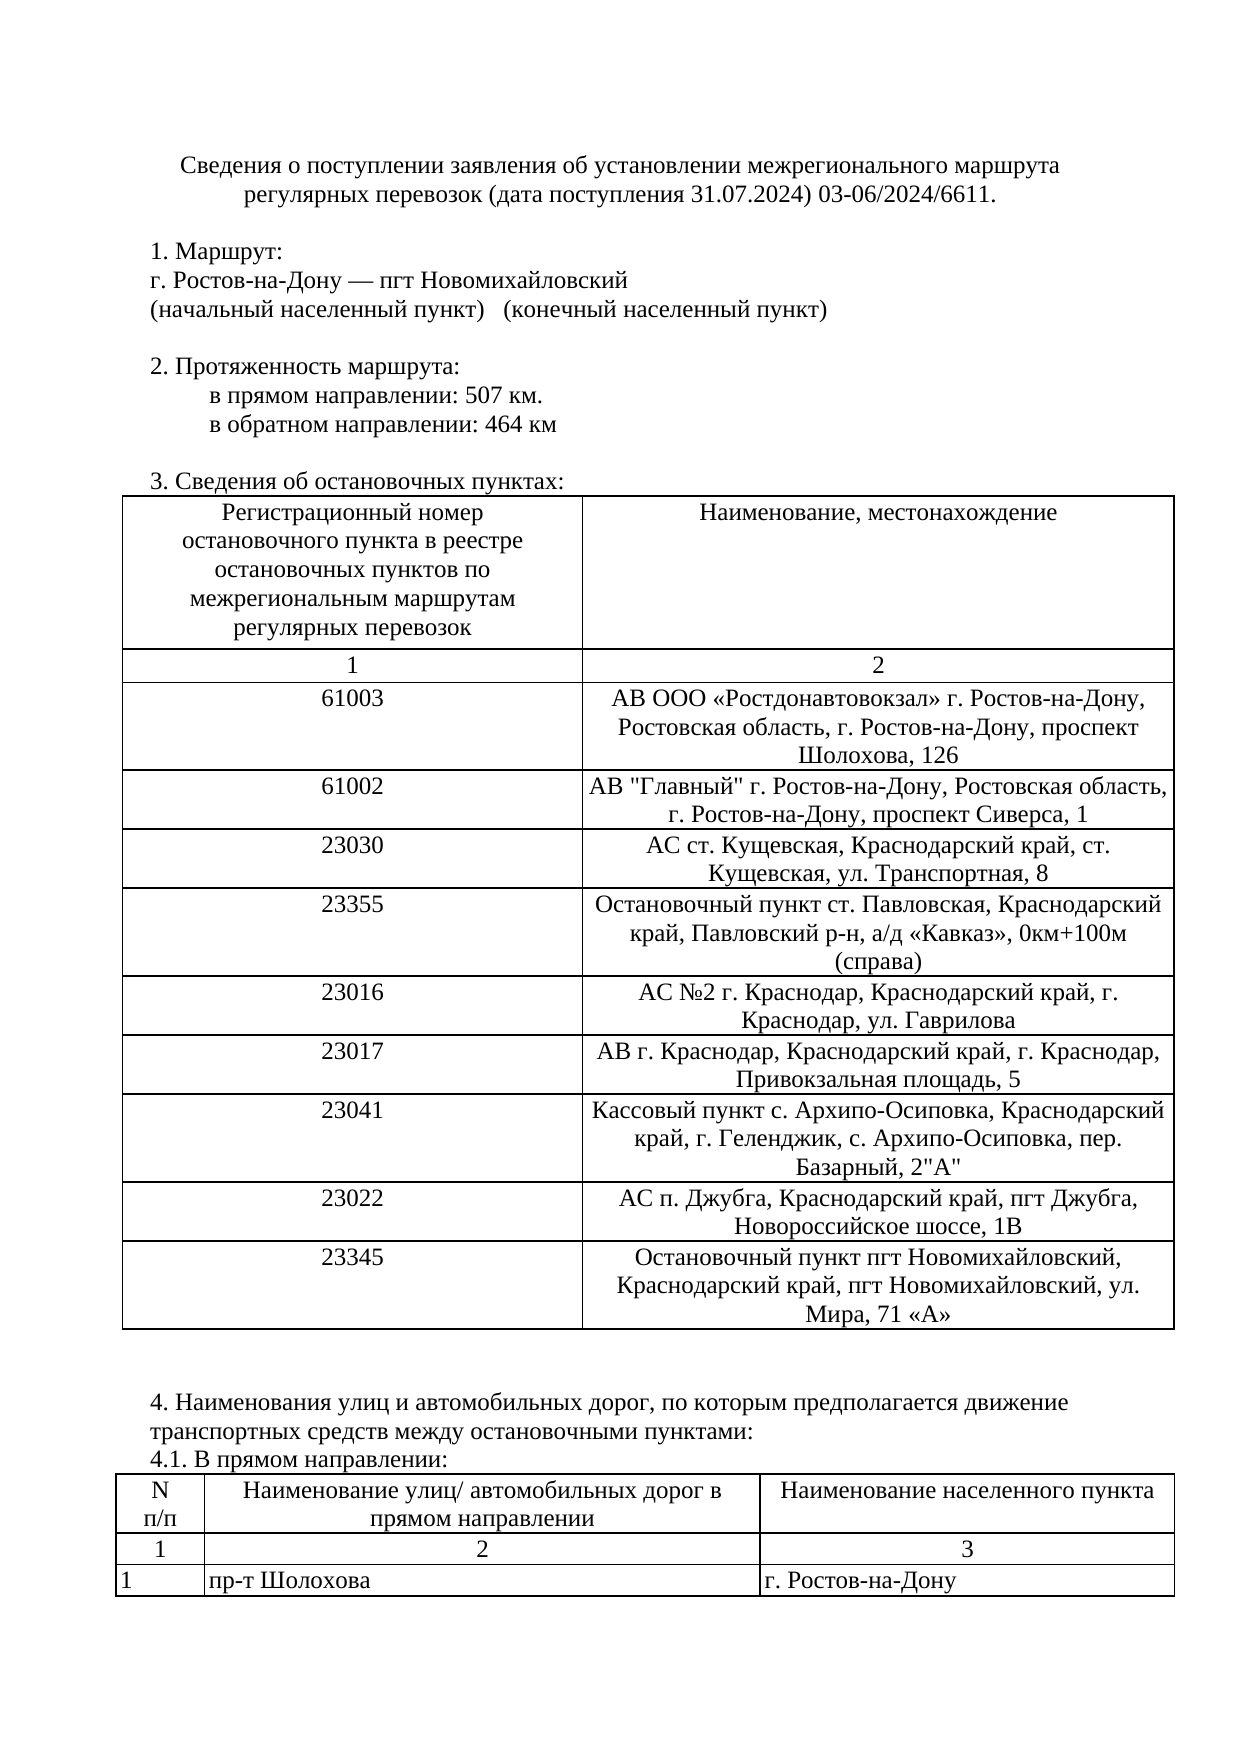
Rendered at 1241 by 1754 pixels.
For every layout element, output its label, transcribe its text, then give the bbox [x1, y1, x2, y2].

table_cell пр-т Шолохова [205, 1565, 759, 1595]
table_header Регистрационный номер остановочного пункта в реестре остановочных пунктов по межрегиональным маршрутам регулярных перевозок [123, 497, 582, 648]
text 2. Протяженность маршрута: [150, 351, 1090, 380]
text г. Ростов-на-Дону — пгт Новомихайловский [150, 265, 1090, 294]
table_cell АВ ООО «Ростдонавтовокзал» г. Ростов-на-Дону, Ростовская область, г. Ростов-на-Дону, проспект Шолохова, 126 [583, 683, 1173, 769]
text 3. Сведения об остановочных пунктах: [150, 466, 1090, 495]
text (начальный населенный пункт) (конечный населенный пункт) [150, 294, 1090, 322]
table_cell г. Ростов-на-Дону [761, 1565, 1174, 1595]
table_cell 23041 [123, 1095, 582, 1181]
table_cell 2 [205, 1534, 759, 1564]
table_cell 23030 [123, 830, 582, 887]
table_cell 23345 [123, 1242, 582, 1328]
text 1. Маршрут: [150, 236, 1090, 265]
table_cell 2 [583, 650, 1173, 681]
table_cell 1 [123, 650, 582, 681]
table_cell 3 [761, 1534, 1174, 1564]
table_cell АВ "Главный" г. Ростов-на-Дону, Ростовская область, г. Ростов-на-Дону, проспект Сиверса, 1 [583, 771, 1173, 828]
table_cell 1 [117, 1565, 204, 1595]
table_header Наименование, местонахождение [583, 497, 1173, 648]
table_cell 1 [117, 1534, 204, 1564]
text 4.1. В прямом направлении: [150, 1444, 1090, 1473]
table_cell АС ст. Кущевская, Краснодарский край, ст. Кущевская, ул. Транспортная, 8 [583, 830, 1173, 887]
table_cell Остановочный пункт ст. Павловская, Краснодарский край, Павловский р-н, а/д «Кавказ», 0км+100м (справа) [583, 889, 1173, 975]
text Сведения о поступлении заявления об установлении межрегионального маршрута регулярных перевозок (дата поступления 31.07.2024) 03-06/2024/6611. [150, 150, 1090, 207]
table_header Наименование населенного пункта [761, 1475, 1174, 1532]
table_cell АВ г. Краснодар, Краснодарский край, г. Краснодар, Привокзальная площадь, 5 [583, 1036, 1173, 1093]
table_cell Остановочный пункт пгт Новомихайловский, Краснодарский край, пгт Новомихайловский, ул. Мира, 71 «А» [583, 1242, 1173, 1328]
table_cell 23017 [123, 1036, 582, 1093]
table_cell 23016 [123, 977, 582, 1034]
text 4. Наименования улиц и автомобильных дорог, по которым предполагается движение транспортных средств между остановочными пунктами: [150, 1387, 1090, 1444]
text в обратном направлении: 464 км [150, 409, 1090, 437]
table_header Наименование улиц/ автомобильных дорог в прямом направлении [205, 1475, 759, 1532]
table_cell 23355 [123, 889, 582, 975]
table_cell 61003 [123, 683, 582, 769]
table_cell 23022 [123, 1183, 582, 1240]
table_cell 61002 [123, 771, 582, 828]
table_cell АС №2 г. Краснодар, Краснодарский край, г. Краснодар, ул. Гаврилова [583, 977, 1173, 1034]
table_header N п/п [117, 1475, 204, 1532]
table_cell Кассовый пункт с. Архипо-Осиповка, Краснодарский край, г. Геленджик, с. Архипо-Осиповка, пер. Базарный, 2"А" [583, 1095, 1173, 1181]
table_cell АС п. Джубга, Краснодарский край, пгт Джубга, Новороссийское шоссе, 1В [583, 1183, 1173, 1240]
text в прямом направлении: 507 км. [150, 380, 1090, 409]
